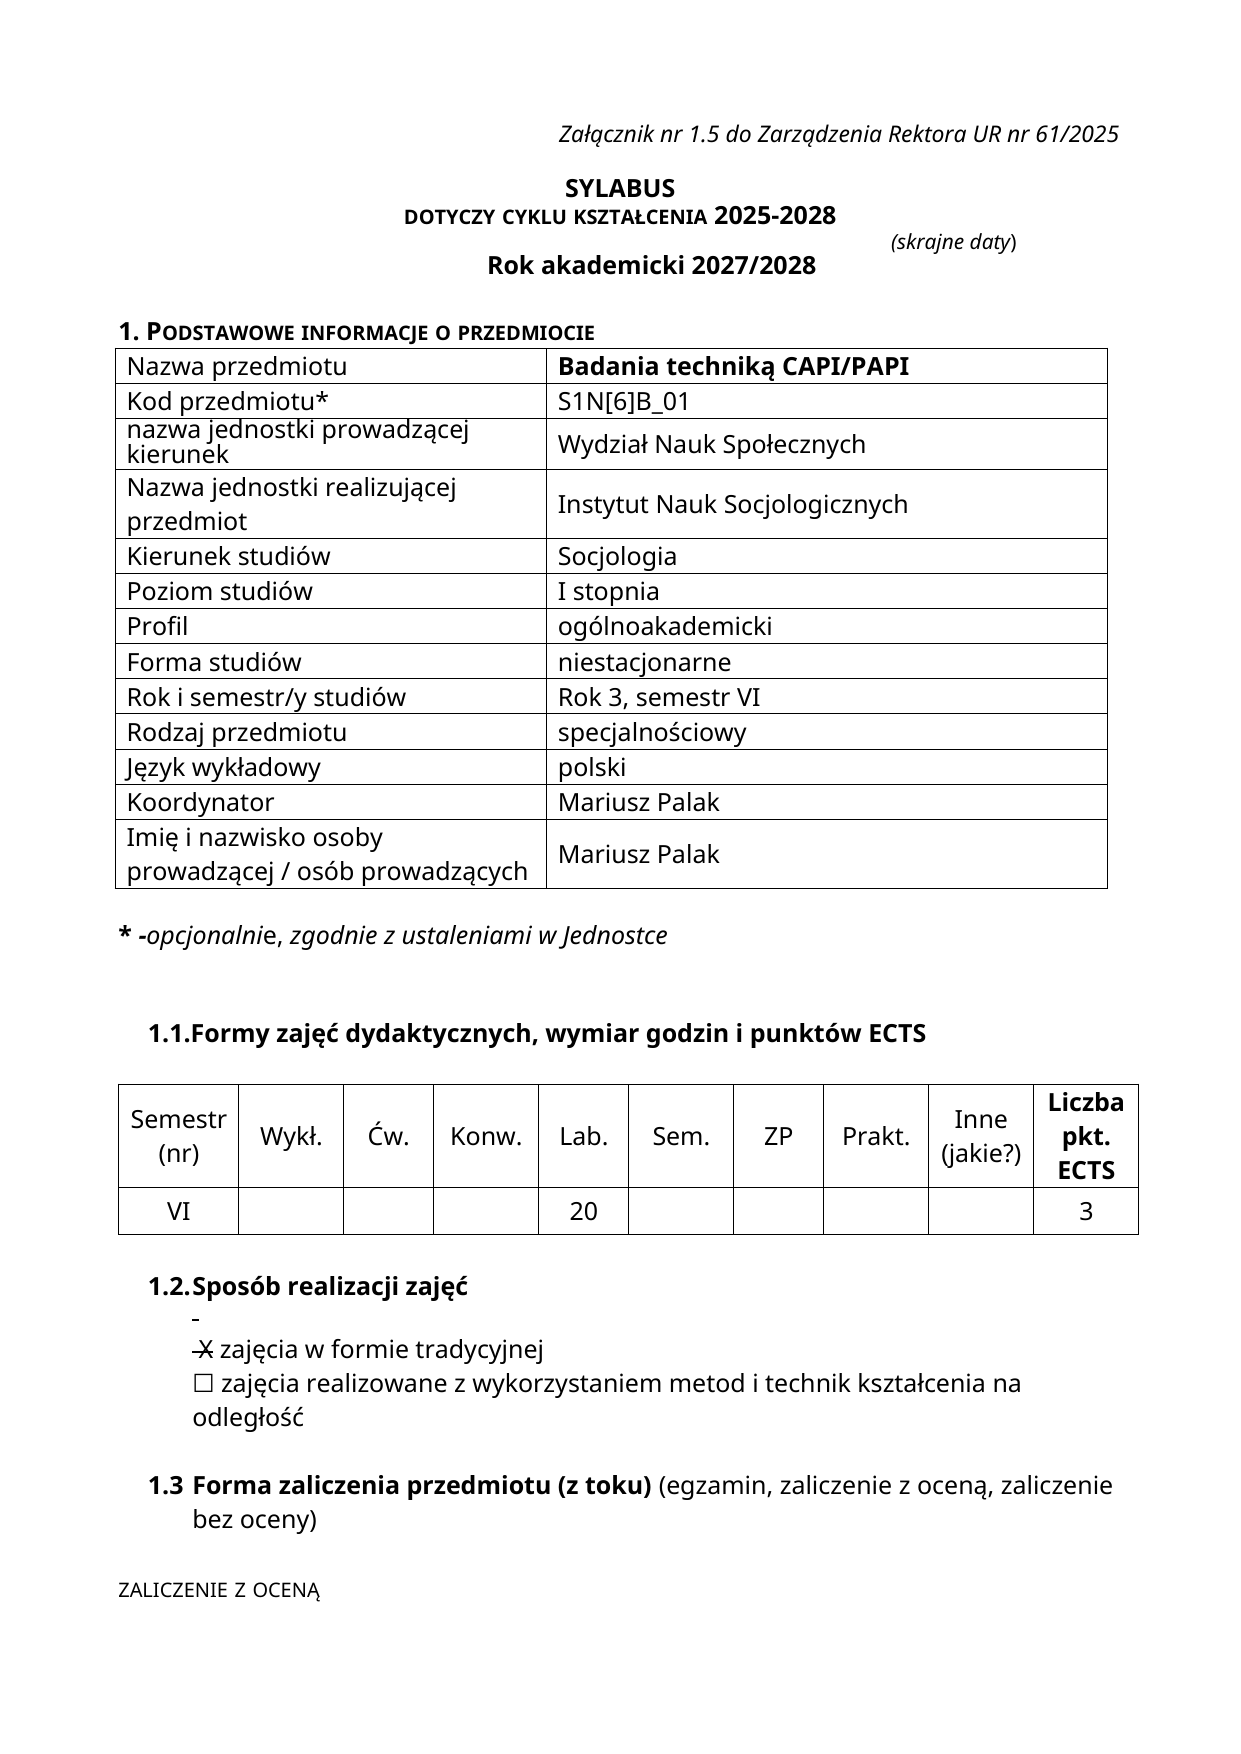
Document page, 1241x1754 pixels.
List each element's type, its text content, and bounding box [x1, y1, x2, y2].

table_cell niestacjonarne [547, 644, 1107, 678]
table_header Prakt. [824, 1085, 928, 1187]
table_cell Wydział Nauk Społecznych [547, 419, 1107, 469]
table_header Konw. [434, 1085, 538, 1187]
table_cell specjalnościowy [547, 714, 1107, 748]
text X zajęcia w formie tradycyjnej [192, 1332, 1122, 1366]
text 1.2. Sposób realizacji zajęć [148, 1269, 1122, 1303]
table_cell VI [119, 1188, 238, 1234]
table_cell Rok i semestr/y studiów [116, 679, 546, 713]
table_cell Koordynator [116, 785, 546, 819]
table_cell 20 [539, 1188, 628, 1234]
text ☐ zajęcia realizowane z wykorzystaniem metod i technik kształcenia na odległość [192, 1366, 1122, 1434]
table_cell Rok 3, semestr VI [547, 679, 1107, 713]
table_header Sem. [629, 1085, 733, 1187]
table_cell Język wykładowy [116, 750, 546, 783]
text Załącznik nr 1.5 do Zarządzenia Rektora UR nr 61/2025 [118, 118, 1122, 149]
text 1. Podstawowe informacje o przedmiocie [118, 313, 1122, 347]
table_cell [734, 1188, 823, 1234]
table_header Lab. [539, 1085, 628, 1187]
table_cell Instytut Nauk Socjologicznych [547, 470, 1107, 538]
table_cell 3 [1034, 1188, 1138, 1234]
table_header ZP [734, 1085, 823, 1187]
table_cell [434, 1188, 538, 1234]
table_cell [344, 1188, 433, 1234]
table_cell Rodzaj przedmiotu [116, 714, 546, 748]
text (skrajne daty) [118, 229, 1122, 254]
table_header Inne (jakie?) [929, 1085, 1033, 1187]
table_cell Kierunek studiów [116, 539, 546, 573]
table_cell Socjologia [547, 539, 1107, 573]
table_cell Poziom studiów [116, 574, 546, 608]
table_cell Nazwa jednostki realizującej przedmiot [116, 470, 546, 538]
table_cell Forma studiów [116, 644, 546, 678]
table_cell Mariusz Palak [547, 785, 1107, 819]
table_header Ćw. [344, 1085, 433, 1187]
table_cell [824, 1188, 928, 1234]
table_cell Kod przedmiotu* [116, 384, 546, 418]
table_header Liczba pkt. ECTS [1034, 1085, 1138, 1187]
table_cell polski [547, 750, 1107, 783]
text dotyczy cyklu kształcenia 2025-2028 [118, 204, 1122, 229]
table_cell [929, 1188, 1033, 1234]
table_cell [629, 1188, 733, 1234]
table_cell Mariusz Palak [547, 820, 1107, 888]
table_cell S1N[6]B_01 [547, 384, 1107, 418]
table_header Semestr (nr) [119, 1085, 238, 1187]
table_header Badania techniką CAPI/PAPI [547, 349, 1107, 382]
table_header Wykł. [239, 1085, 343, 1187]
table_cell I stopnia [547, 574, 1107, 608]
table_header Nazwa przedmiotu [116, 349, 546, 382]
text Rok akademicki 2027/2028 [192, 254, 1122, 279]
table_cell ogólnoakademicki [547, 609, 1107, 643]
text zaliczenie z oceną [118, 1570, 1122, 1604]
table_cell [239, 1188, 343, 1234]
table_cell Imię i nazwisko osoby prowadzącej / osób prowadzących [116, 820, 546, 888]
text * -opcjonalnie, zgodnie z ustaleniami w Jednostce [118, 918, 1122, 952]
table_cell nazwa jednostki prowadzącej kierunek [116, 419, 546, 469]
text 1.3 Forma zaliczenia przedmiotu (z toku) (egzamin, zaliczenie z oceną, zaliczenie bez oceny) [148, 1468, 1122, 1536]
text 1.1.Formy zajęć dydaktycznych, wymiar godzin i punktów ECTS [148, 1015, 1122, 1049]
table_cell Profil [116, 609, 546, 643]
text SYLABUS [118, 170, 1122, 204]
